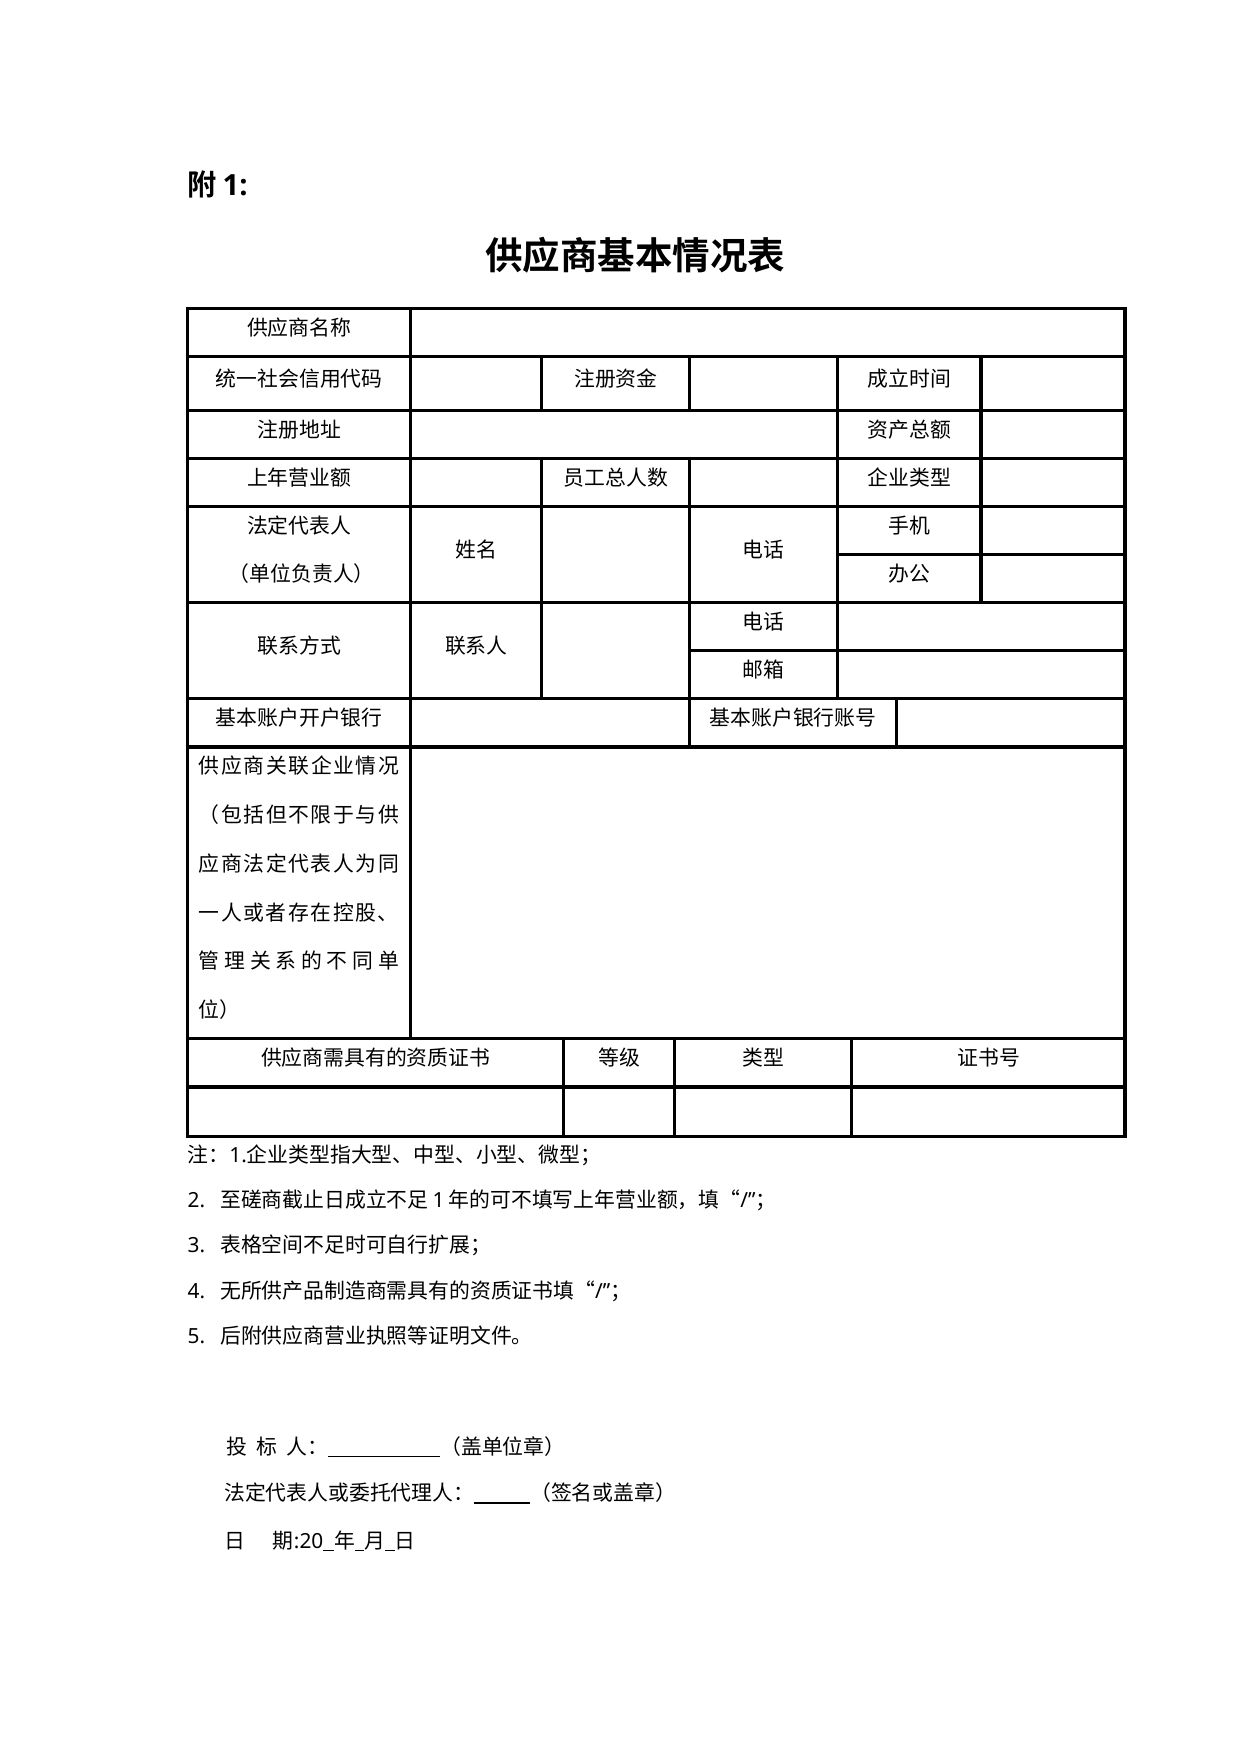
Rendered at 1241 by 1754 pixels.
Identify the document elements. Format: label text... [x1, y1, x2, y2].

table_cell [543, 604, 688, 697]
list 表格空间不足时可自行扩展； [187, 1229, 1053, 1259]
table_cell 电话 [691, 604, 836, 649]
table_cell [412, 412, 836, 457]
table_cell 上年营业额 [189, 460, 409, 505]
table_cell 注册地址 [189, 412, 409, 457]
table_cell 统一社会信用代码 [189, 358, 409, 408]
table_cell 等级 [565, 1040, 673, 1085]
table_cell [983, 460, 1123, 505]
table_cell 基本账户银行账号 [691, 700, 895, 745]
list 至磋商截止日成立不足1年的可不填写上年营业额，填“/”； [187, 1183, 1053, 1214]
table_cell [983, 358, 1123, 408]
table_cell 姓名 [412, 508, 540, 601]
table_cell [983, 412, 1123, 457]
table_cell 邮箱 [691, 652, 836, 697]
text 法定代表人或委托代理人： （签名或盖章） [187, 1475, 1053, 1508]
table_cell [983, 556, 1123, 601]
text 供应商基本情况表 [187, 226, 1053, 280]
table_cell [412, 749, 1123, 1037]
table_cell [543, 508, 688, 601]
table_cell [565, 1089, 673, 1135]
text 投 标 人： （盖单位章） [187, 1430, 1053, 1460]
text 注：1.企业类型指大型、中型、小型、微型； [187, 1138, 1053, 1168]
table_cell [839, 604, 1123, 649]
table_cell 法定代表人 （单位负责人） [189, 508, 409, 601]
table_cell [691, 460, 836, 505]
table_cell 供应商需具有的资质证书 [189, 1040, 562, 1085]
table_cell [189, 1089, 562, 1135]
table_cell [839, 652, 1123, 697]
table_cell 电话 [691, 508, 836, 601]
table_cell [983, 508, 1123, 553]
table_cell 办公 [839, 556, 979, 601]
table_cell 联系方式 [189, 604, 409, 697]
table_cell 证书号 [853, 1040, 1123, 1085]
table_header [412, 310, 1123, 355]
table_cell [898, 700, 1123, 745]
table_cell 手机 [839, 508, 979, 553]
table_cell [676, 1089, 850, 1135]
table_cell 注册资金 [543, 358, 688, 408]
text 附1: [187, 162, 1053, 204]
text 日 期:20 年 月 日 [187, 1523, 1053, 1555]
table_cell 基本账户开户银行 [189, 700, 409, 745]
list 无所供产品制造商需具有的资质证书填“/”； [187, 1274, 1053, 1304]
table_cell 企业类型 [839, 460, 979, 505]
table_cell [412, 700, 688, 745]
table_cell [853, 1089, 1123, 1135]
table_cell 员工总人数 [543, 460, 688, 505]
table_cell 类型 [676, 1040, 850, 1085]
table_cell 成立时间 [839, 358, 979, 408]
table_cell [691, 358, 836, 408]
table_cell [412, 358, 540, 408]
table_cell 资产总额 [839, 412, 979, 457]
table_cell [412, 460, 540, 505]
table_header 供应商名称 [189, 310, 409, 355]
list 后附供应商营业执照等证明文件。 [187, 1319, 1053, 1350]
table_cell 联系人 [412, 604, 540, 697]
table_cell 供应商关联企业情况（包括但不限于与供应商法定代表人为同一人或者存在控股、管理关系的不同单位） [189, 749, 409, 1037]
